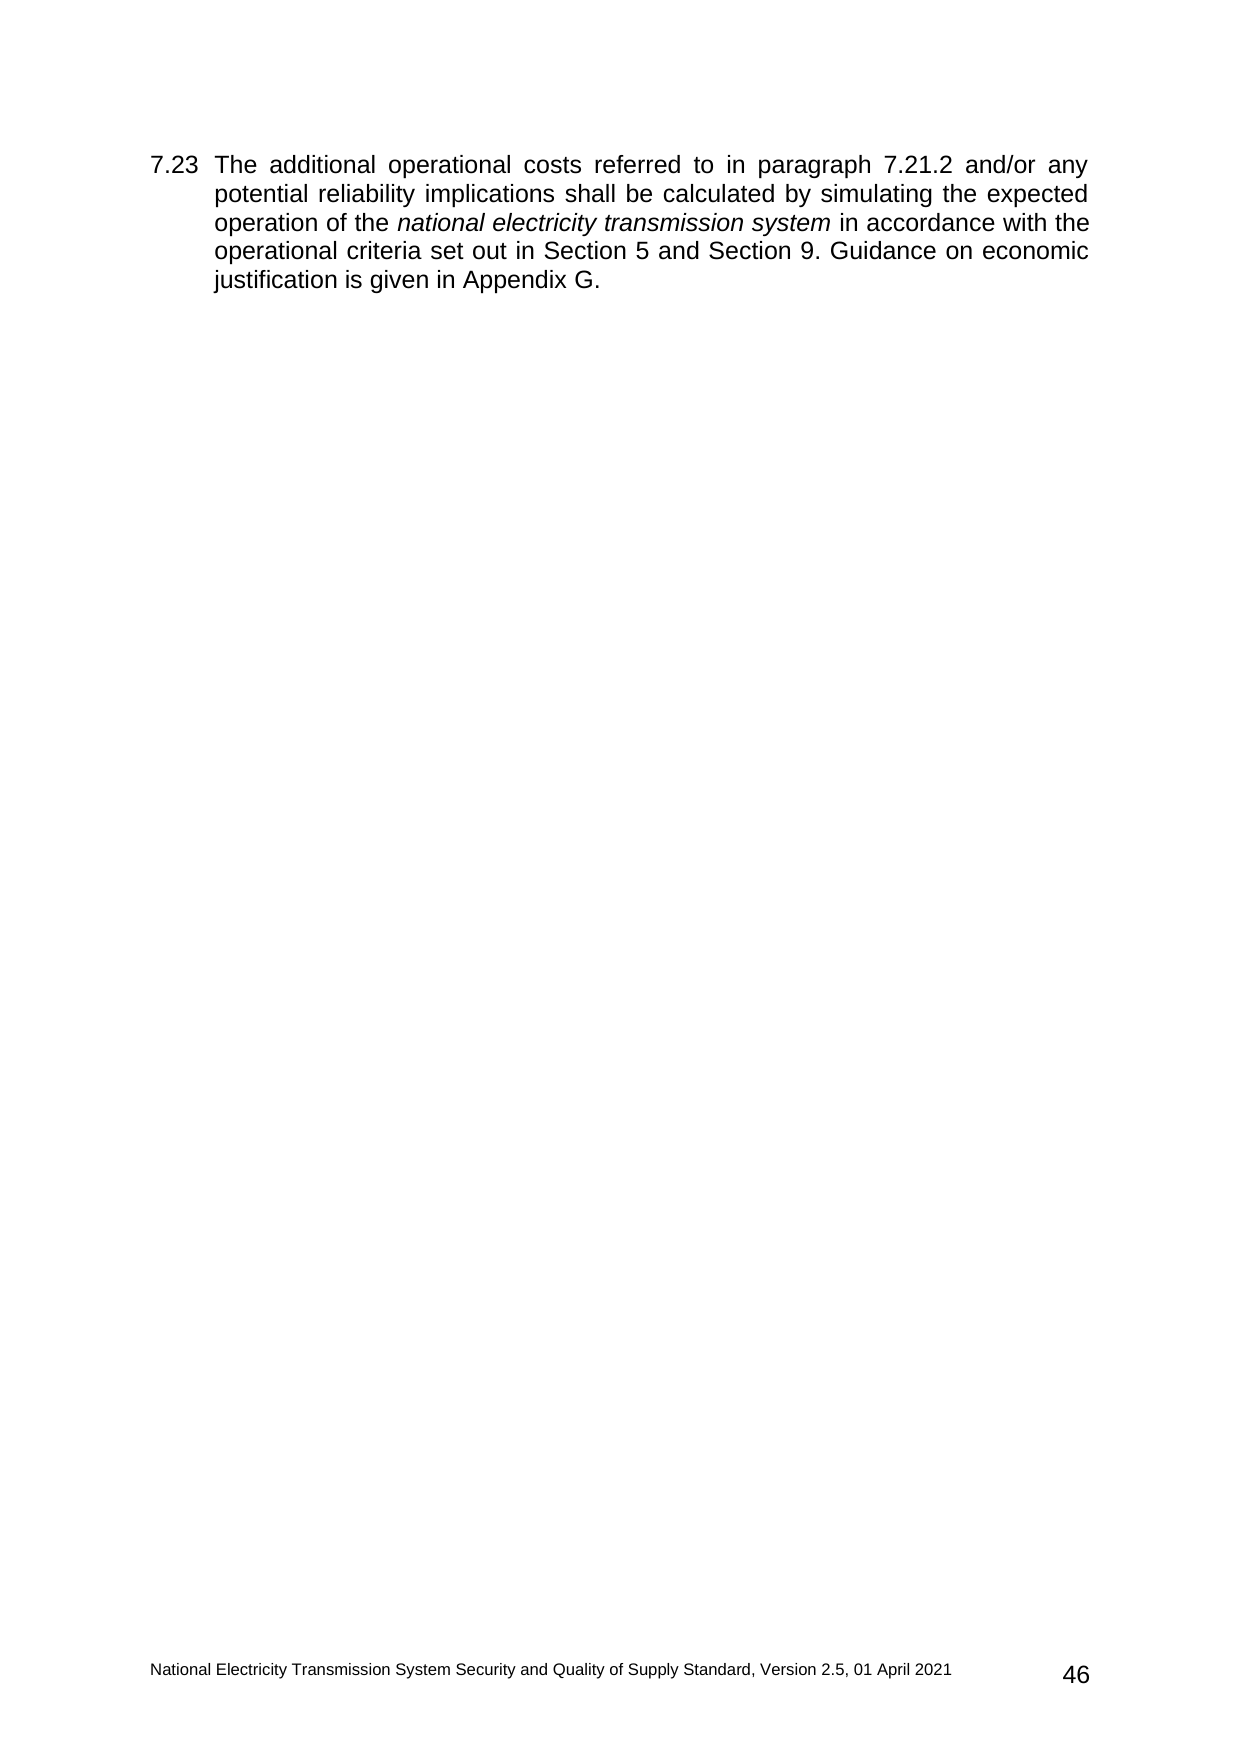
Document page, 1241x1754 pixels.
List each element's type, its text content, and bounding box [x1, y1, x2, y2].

list The additional operational costs referred to in paragraph 7.21.2 and/or any potential reliability implications shall be calculated by simulating the expected operation of the national electricity transmission system in accordance with the operational criteria set out in Section 5 and Section 9. Guidance on economic justification is given in Appendix G. [150, 150, 1090, 294]
